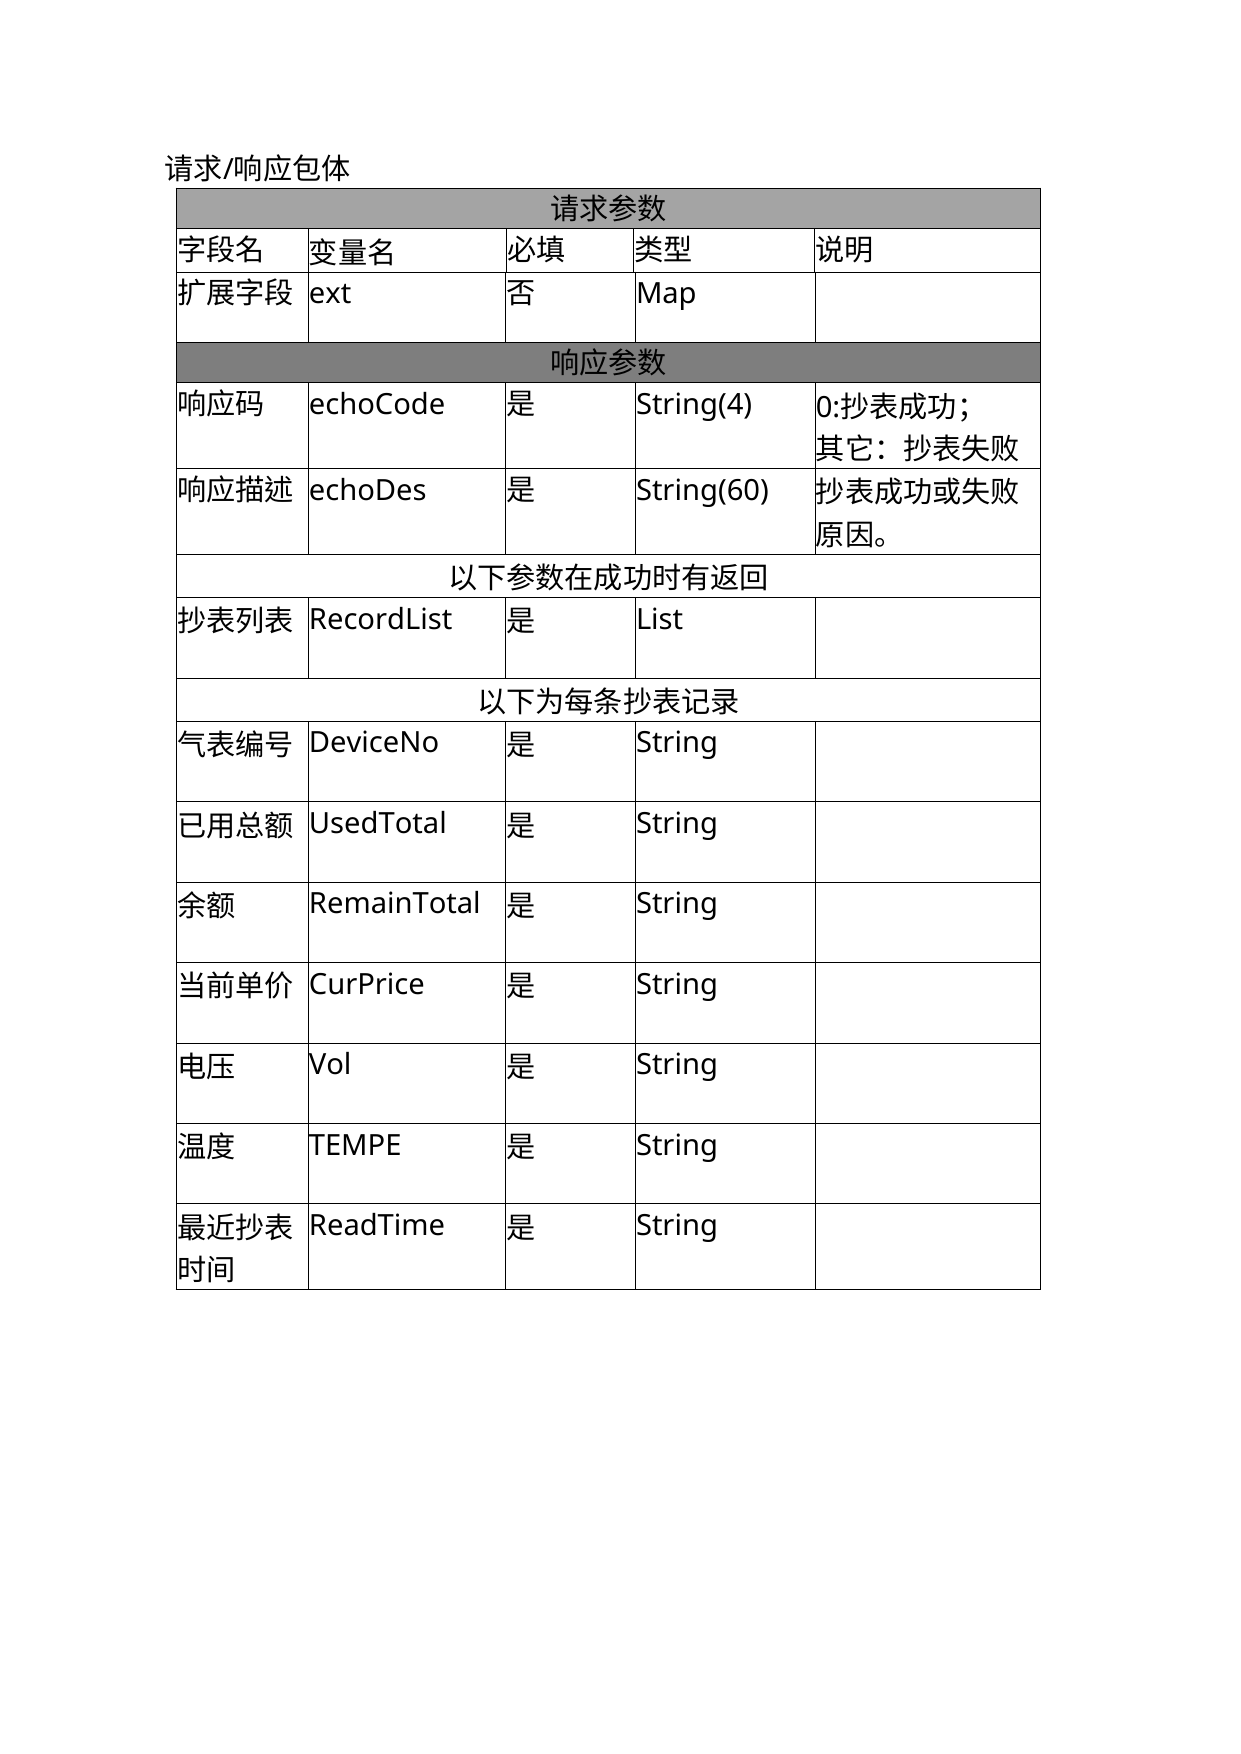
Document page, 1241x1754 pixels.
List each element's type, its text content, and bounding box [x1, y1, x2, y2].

table_cell 说明 [815, 229, 1040, 272]
table_cell 以下参数在成功时有返回 [177, 555, 1040, 597]
table_cell [816, 273, 1040, 342]
table_cell 是 [506, 1204, 635, 1289]
table_cell 响应码 [177, 383, 308, 468]
table_cell 响应参数 [177, 343, 1040, 382]
table_cell 否 [506, 273, 635, 342]
table_cell RecordList [309, 598, 505, 677]
table_cell 余额 [177, 883, 308, 962]
table_cell 字段名 [177, 229, 308, 272]
table_cell TEMPE [309, 1124, 505, 1203]
table_cell 是 [506, 1124, 635, 1203]
table_cell 变量名 [309, 229, 506, 272]
table_cell String [636, 722, 815, 801]
table_cell Map [636, 273, 815, 342]
table_cell 最近抄表时间 [177, 1204, 308, 1289]
table_cell String [636, 883, 815, 962]
table_cell 必填 [507, 229, 633, 272]
table_cell [816, 1124, 1040, 1203]
table_cell 以下为每条抄表记录 [177, 679, 1040, 721]
table_cell 是 [506, 383, 635, 468]
table_cell 扩展字段 [177, 273, 308, 342]
table_cell DeviceNo [309, 722, 505, 801]
table_cell [816, 883, 1040, 962]
table_cell String [636, 1044, 815, 1123]
table_cell [816, 722, 1040, 801]
table_cell ReadTime [309, 1204, 505, 1289]
table_cell [816, 1044, 1040, 1123]
table_cell 抄表列表 [177, 598, 308, 677]
table_cell 是 [506, 722, 635, 801]
table_cell echoCode [309, 383, 505, 468]
table_cell 是 [506, 802, 635, 882]
table_cell 是 [506, 883, 635, 962]
table_cell UsedTotal [309, 802, 505, 882]
table_cell Vol [309, 1044, 505, 1123]
table_cell 电压 [177, 1044, 308, 1123]
table_cell String [636, 1124, 815, 1203]
table_cell List [636, 598, 815, 677]
table_cell 响应描述 [177, 469, 308, 554]
table_cell 气表编号 [177, 722, 308, 801]
table_cell [816, 963, 1040, 1042]
table_cell echoDes [309, 469, 505, 554]
table_cell 是 [506, 1044, 635, 1123]
table_cell String [636, 963, 815, 1042]
table_cell [816, 1204, 1040, 1289]
table_cell 0:抄表成功； 其它：抄表失败 [816, 383, 1040, 468]
table_cell String(4) [636, 383, 815, 468]
table_cell String [636, 1204, 815, 1289]
table_header 请求参数 [177, 189, 1040, 228]
table_cell 类型 [634, 229, 814, 272]
table_cell 是 [506, 469, 635, 554]
table_cell String [636, 802, 815, 882]
text 请求/响应包体 [164, 148, 1211, 188]
table_cell ext [309, 273, 505, 342]
table_cell [816, 802, 1040, 882]
table_cell 已用总额 [177, 802, 308, 882]
table_cell 当前单价 [177, 963, 308, 1042]
table_cell 是 [506, 598, 635, 677]
table_cell 温度 [177, 1124, 308, 1203]
table_cell String(60) [636, 469, 815, 554]
table_cell RemainTotal [309, 883, 505, 962]
table_cell 抄表成功或失败原因。 [816, 469, 1040, 554]
table_cell 是 [506, 963, 635, 1042]
table_cell CurPrice [309, 963, 505, 1042]
table_cell [816, 598, 1040, 677]
